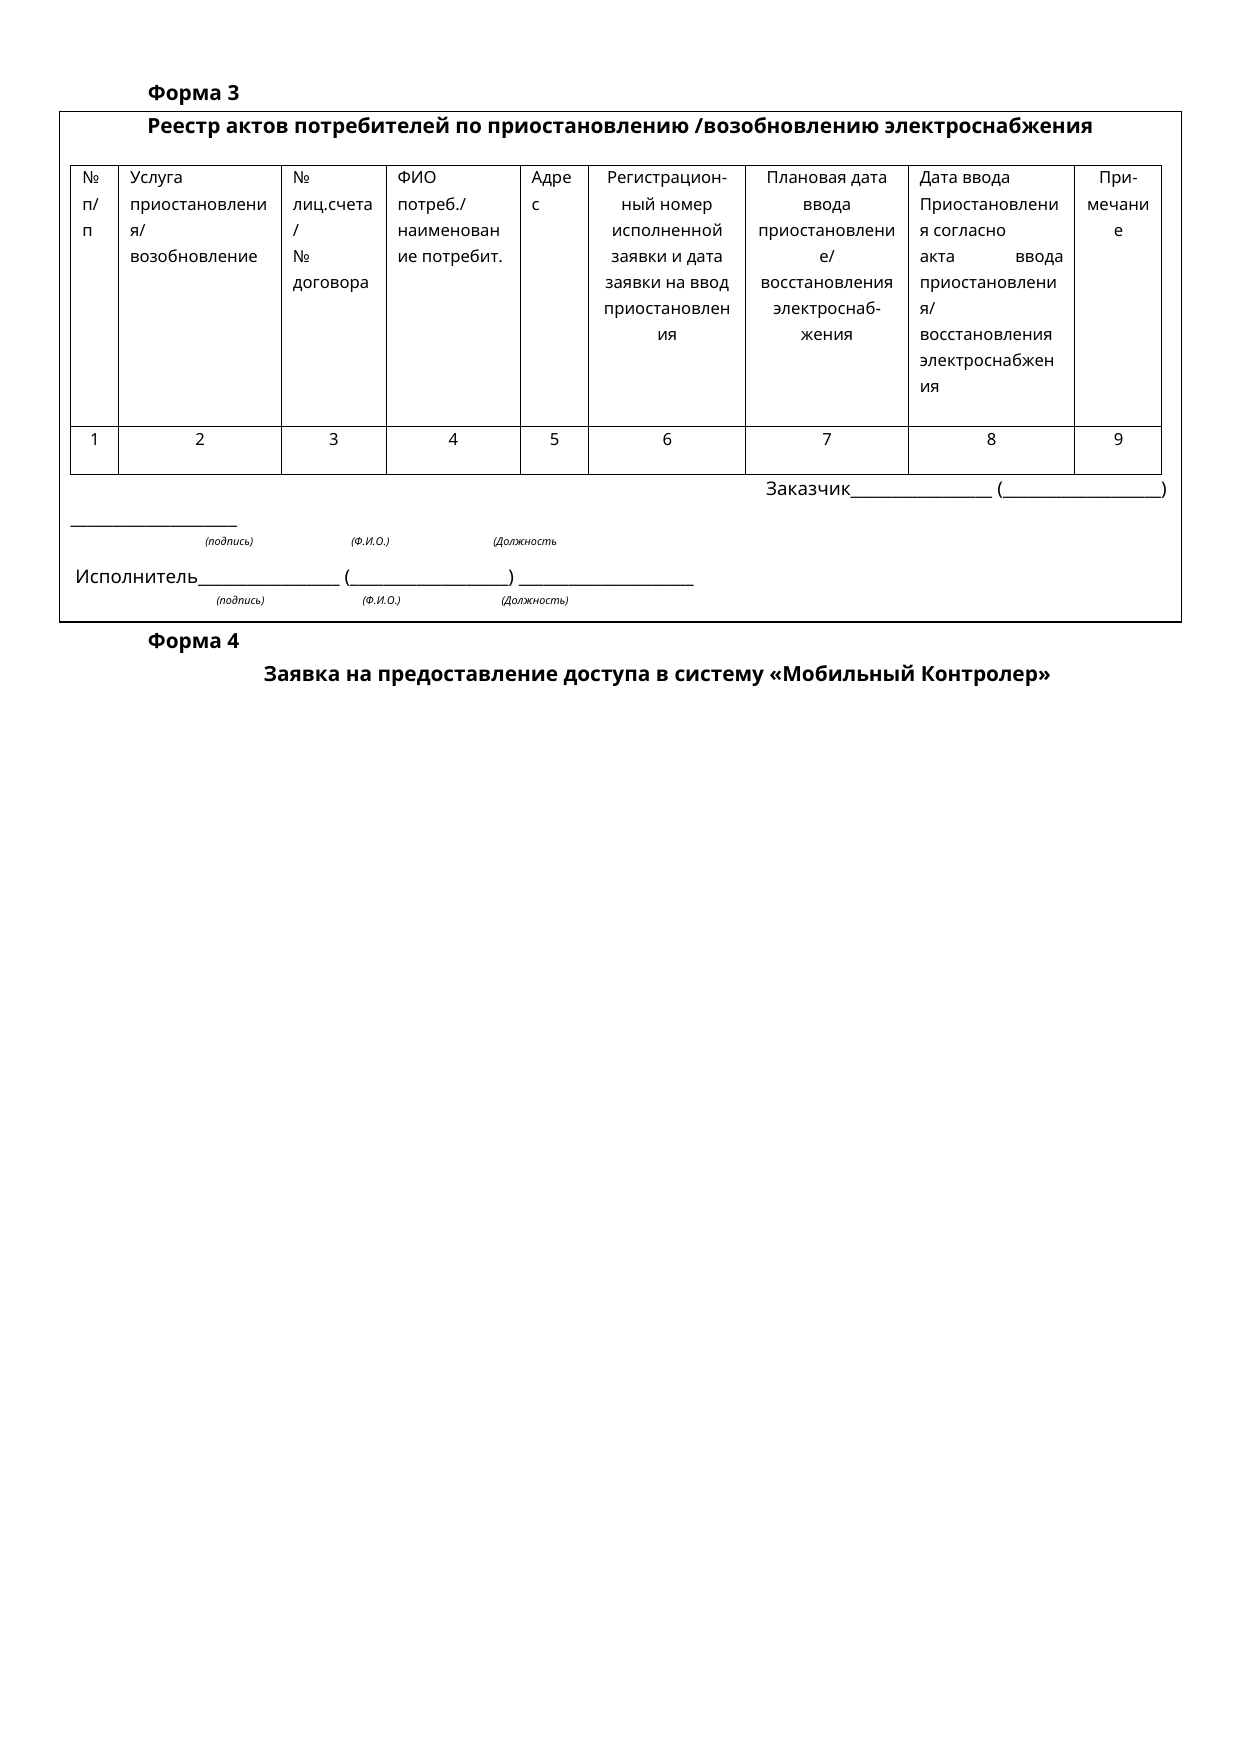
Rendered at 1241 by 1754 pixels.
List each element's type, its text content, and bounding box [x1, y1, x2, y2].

table_header Реестр актов потребителей по приостановлению /возобновлению электроснабжения Заказчик_________________ (___________________) ____________________ (подпись) (Ф.И.О.) (Должность Исполнитель_________________ (___________________) _____________________ (подпись) (Ф.И.О.) (Должность) [60, 112, 1181, 621]
subtitle Форма 4 [148, 627, 1167, 655]
subtitle Форма 3 [148, 78, 1167, 106]
text Заявка на предоставление доступа в систему «Мобильный Контролер» [148, 659, 1167, 688]
